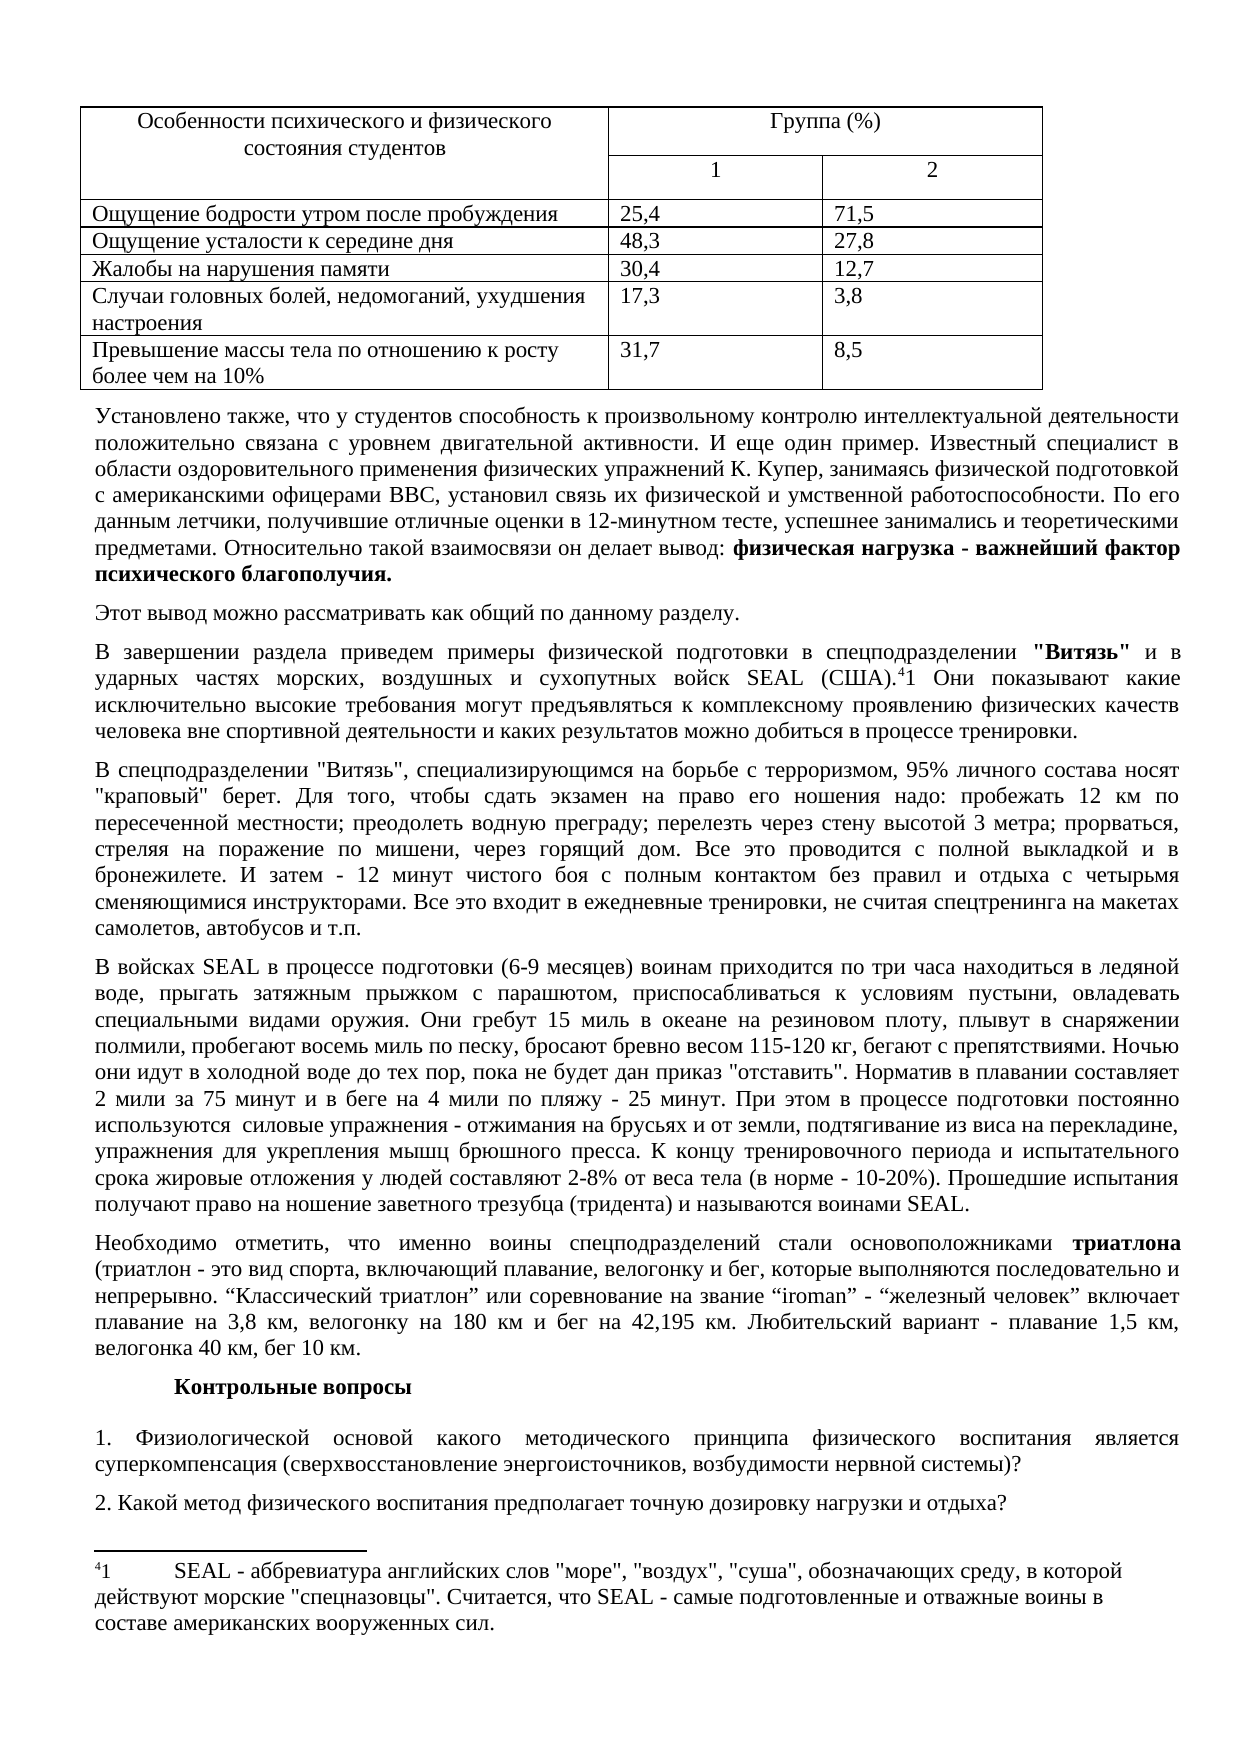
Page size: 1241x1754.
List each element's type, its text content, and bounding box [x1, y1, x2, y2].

text 1. Физиологической основой какого методического принципа физического воспитания является суперкомпенсация (сверхвосстановление энергоисточников, возбудимости нервной системы)? [94, 1424, 1181, 1476]
text В спецподразделении "Витязь", специализирующимся на борьбе с терроризмом, 95% личного состава носят "краповый" берет. Для того, чтобы сдать экзамен на право его ношения надо: пробежать 12 км по пересеченной местности; преодолеть водную преграду; перелезть через стену высотой 3 метра; прорваться, стреляя на поражение по мишени, через горящий дом. Все это проводится с полной выкладкой и в бронежилете. И затем - 12 минут чистого боя с полным контактом без правил и отдыха с четырьмя сменяющимися инструкторами. Все это входит в ежедневные тренировки, не считая спецтренинга на макетах самолетов, автобусов и т.п. [94, 756, 1181, 940]
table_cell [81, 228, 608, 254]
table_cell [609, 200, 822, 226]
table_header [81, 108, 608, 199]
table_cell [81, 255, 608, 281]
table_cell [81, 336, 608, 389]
subtitle Контрольные вопросы [94, 1373, 1181, 1399]
text 2. Какой метод физического воспитания предполагает точную дозировку нагрузки и отдыха? [94, 1489, 1181, 1515]
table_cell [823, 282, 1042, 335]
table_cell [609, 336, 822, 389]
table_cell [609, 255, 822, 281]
text В завершении раздела приведем примеры физической подготовки в спецподразделении "Витязь" и в ударных частях морских, воздушных и сухопутных войск SEAL (США).1 Они показывают какие исключительно высокие требования могут предъявляться к комплексному проявлению физических качеств человека вне спортивной деятельности и каких результатов можно добиться в процессе тренировки. [94, 638, 1181, 743]
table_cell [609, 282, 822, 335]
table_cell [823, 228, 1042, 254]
text В войсках SEAL в процессе подготовки (6-9 месяцев) воинам приходится по три часа находиться в ледяной воде, прыгать затяжным прыжком с парашютом, приспосабливаться к условиям пустыни, овладевать специальными видами оружия. Они гребут 15 миль в океане на резиновом плоту, плывут в снаряжении полмили, пробегают восемь миль по песку, бросают бревно весом 115-120 кг, бегают с препятствиями. Ночью они идут в холодной воде до тех пор, пока не будет дан приказ "отставить". Норматив в плавании составляет 2 мили за 75 минут и в беге на 4 мили по пляжу - 25 минут. При этом в процессе подготовки постоянно используются силовые упражнения - отжимания на брусьях и от земли, подтягивание из виса на перекладине, упражнения для укрепления мышц брюшного пресса. К концу тренировочного периода и испытательного срока жировые отложения у людей составляют 2-8% от веса тела (в норме - 10-20%). Прошедшие испытания получают право на ношение заветного трезубца (тридента) и называются воинами SEAL. [94, 953, 1181, 1216]
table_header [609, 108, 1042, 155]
text Этот вывод можно рассматривать как общий по данному разделу. [94, 599, 1181, 626]
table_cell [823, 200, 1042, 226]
text Необходимо отметить, что именно воины спецподразделений стали основоположниками триатлона (триатлон - это вид спорта, включающий плавание, велогонку и бег, которые выполняются последовательно и непрерывно. “Классический триатлон” или соревнование на звание “iroman” - “железный человек” включает плавание на 3,8 км, велогонку на 180 км и бег на 42,195 км. Любительский вариант - плавание 1,5 км, велогонка 40 км, бег 10 км. [94, 1229, 1181, 1361]
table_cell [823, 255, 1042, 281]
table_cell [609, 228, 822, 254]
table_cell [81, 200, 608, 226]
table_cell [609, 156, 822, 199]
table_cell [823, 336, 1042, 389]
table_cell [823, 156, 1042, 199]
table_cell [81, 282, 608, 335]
text Установлено также, что у студентов способность к произвольному контролю интеллектуальной деятельности положительно связана с уровнем двигательной активности. И еще один пример. Известный специалист в области оздоровительного применения физических упражнений К. Купер, занимаясь физической подготовкой с американскими офицерами ВВС, установил связь их физической и умственной работоспособности. По его данным летчики, получившие отличные оценки в 12-минутном тесте, успешнее занимались и теоретическими предметами. Относительно такой взаимосвязи он делает вывод: физическая нагрузка - важнейший фактор психического благополучия. [94, 402, 1181, 587]
